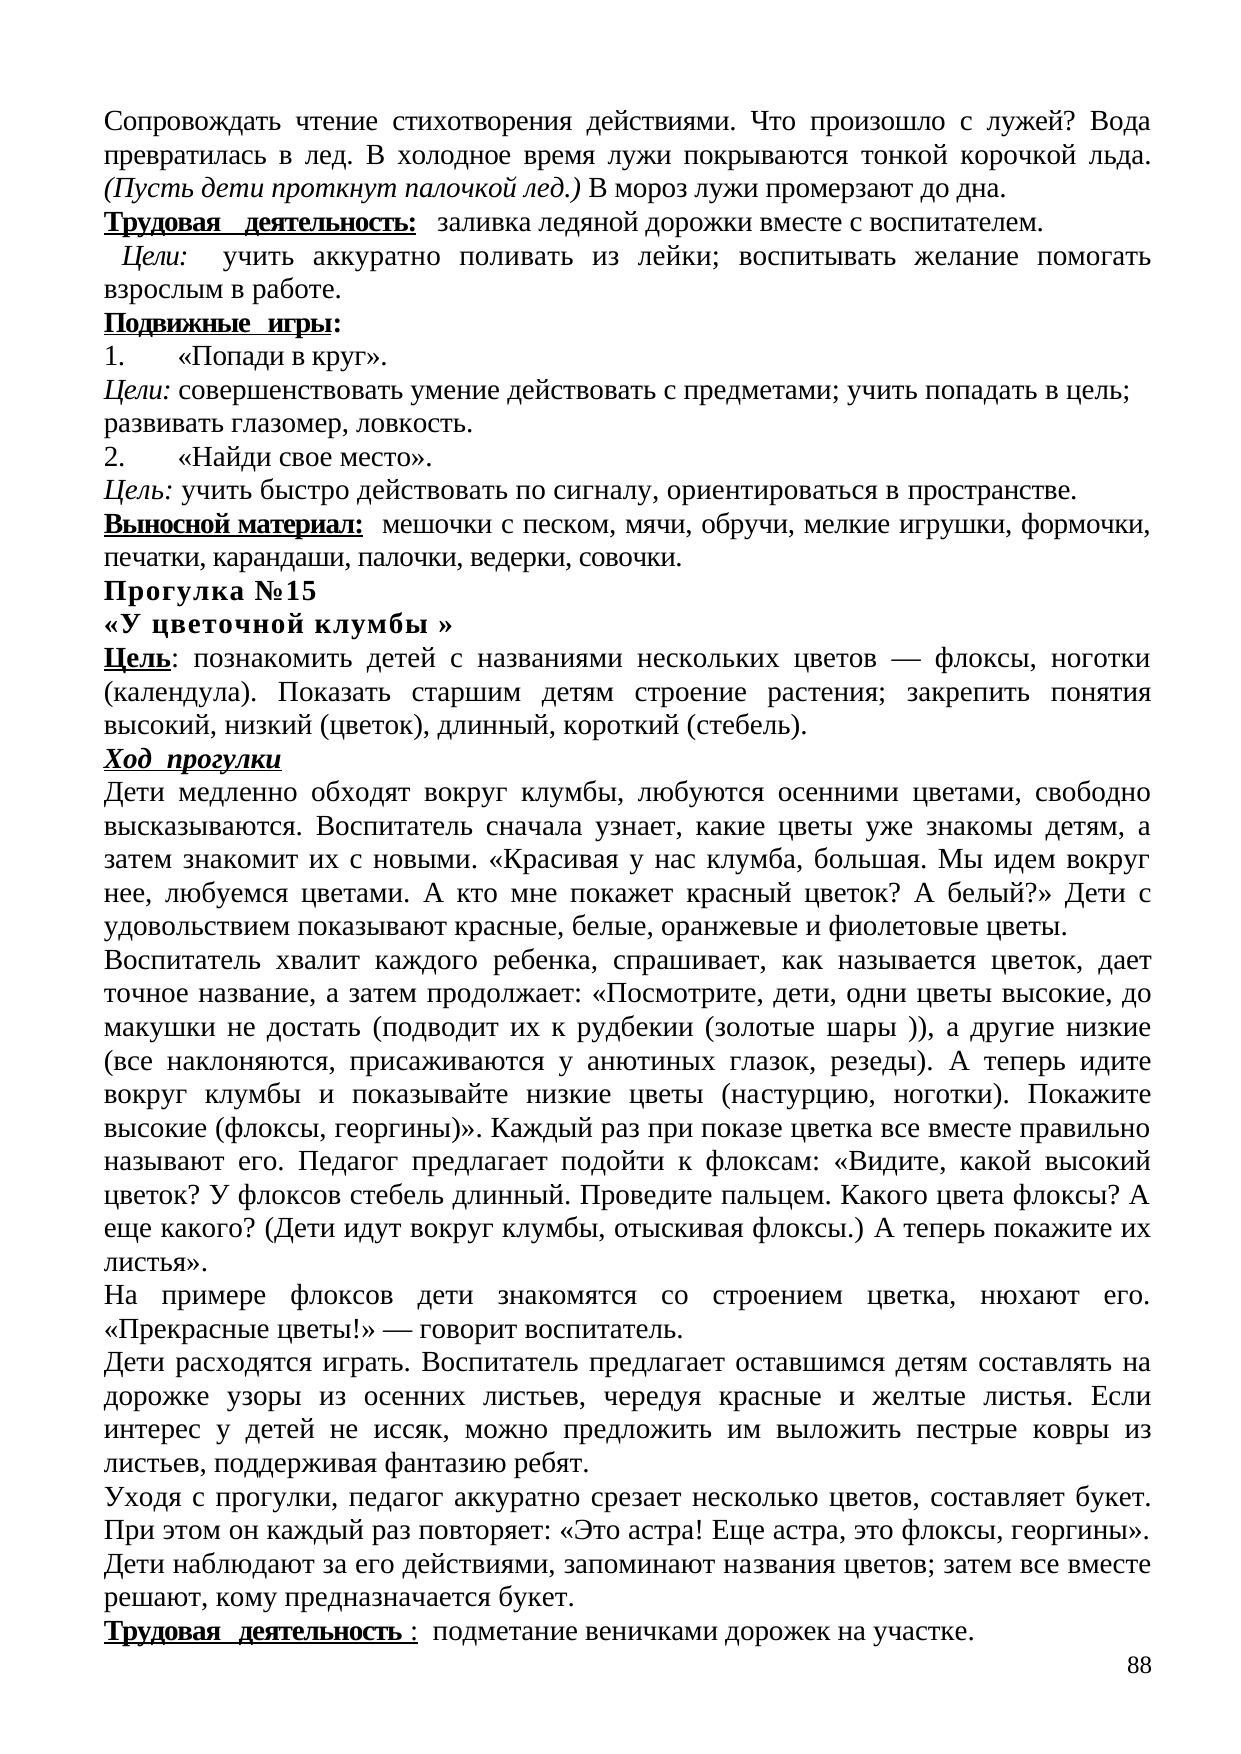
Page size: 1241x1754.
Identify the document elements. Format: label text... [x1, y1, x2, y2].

text На примере флоксов дети знакомятся со строением цветка, нюхают его. «Прекрасные цветы!» — говорит воспитатель. [103, 1277, 1152, 1344]
text Выносной материал: мешочки с песком, мячи, обручи, мелкие игрушки, формочки, печатки, карандаши, палочки, ведерки, совочки. [103, 506, 1152, 573]
text Цели: совершенствовать умение действовать с предметами; учить попадать в цель; [103, 372, 1152, 405]
text развивать глазомер, ловкость. [103, 405, 1152, 439]
list «Попади в круг». [103, 338, 1152, 372]
text Воспитатель хвалит каждого ребенка, спрашивает, как называется цветок, дает точное название, а затем продолжает: «Посмотрите, дети, одни цветы высокие, до макушки не достать (подводит их к рудбекии (золотые шары )), а другие низкие (все наклоняются, присаживаются у анютиных глазок, резеды). А теперь идите вокруг клумбы и показывайте низкие цветы (настурцию, ноготки). Покажите высокие (флоксы, георгины)». Каждый раз при показе цветка все вместе правильно называют его. Педагог предлагает подойти к флоксам: «Видите, какой высокий цветок? У флоксов стебель длинный. Проведите пальцем. Какого цвета флоксы? А еще какого? (Дети идут вокруг клумбы, отыскивая флоксы.) А теперь покажите их листья». [103, 942, 1152, 1277]
text «У цветочной клумбы » [103, 607, 1152, 640]
text Сопровождать чтение стихотворения действиями. Что произошло с лужей? Вода превратилась в лед. В холодное время лужи покрываются тонкой корочкой льда. (Пусть дети проткнут палочкой лед.) В мороз лужи промерзают до дна. [103, 103, 1152, 204]
text Прогулка №15 [103, 573, 1152, 607]
text Трудовая деятельность : подметание веничками дорожек на участке. [103, 1613, 1152, 1646]
text Ход прогулки [103, 741, 1152, 774]
text Подвижные игры: [103, 305, 1152, 338]
text Трудовая деятельность: заливка ледяной дорожки вместе с воспитателем. [103, 204, 1152, 238]
text Уходя с прогулки, педагог аккуратно срезает несколько цветов, составляет букет. При этом он каждый раз повторяет: «Это астра! Еще астра, это флоксы, георгины». Дети наблюдают за его действиями, запоминают названия цветов; затем все вместе решают, кому предназначается букет. [103, 1479, 1152, 1613]
text Дети медленно обходят вокруг клумбы, любуются осенними цветами, свободно высказываются. Воспитатель сначала узнает, какие цветы уже знакомы детям, а затем знакомит их с новыми. «Красивая у нас клумба, большая. Мы идем вокруг нее, любуемся цветами. А кто мне покажет красный цветок? А белый?» Дети с удовольствием показывают красные, белые, оранжевые и фиолетовые цветы. [103, 774, 1152, 942]
text Цель: учить быстро действовать по сигналу, ориентироваться в пространстве. [103, 472, 1152, 506]
text Цель: познакомить детей с названиями нескольких цветов — флоксы, ноготки (календула). Показать старшим детям строение растения; закрепить понятия высокий, низкий (цветок), длинный, короткий (стебель). [103, 640, 1152, 741]
list «Найди свое место». [103, 439, 1152, 472]
text Цели: учить аккуратно поливать из лейки; воспитывать желание помогать взрослым в работе. [103, 238, 1152, 305]
text Дети расходятся играть. Воспитатель предлагает оставшимся детям составлять на дорожке узоры из осенних листьев, чередуя красные и желтые листья. Если интерес у детей не иссяк, можно предложить им выложить пестрые ковры из листьев, поддерживая фантазию ребят. [103, 1344, 1152, 1479]
